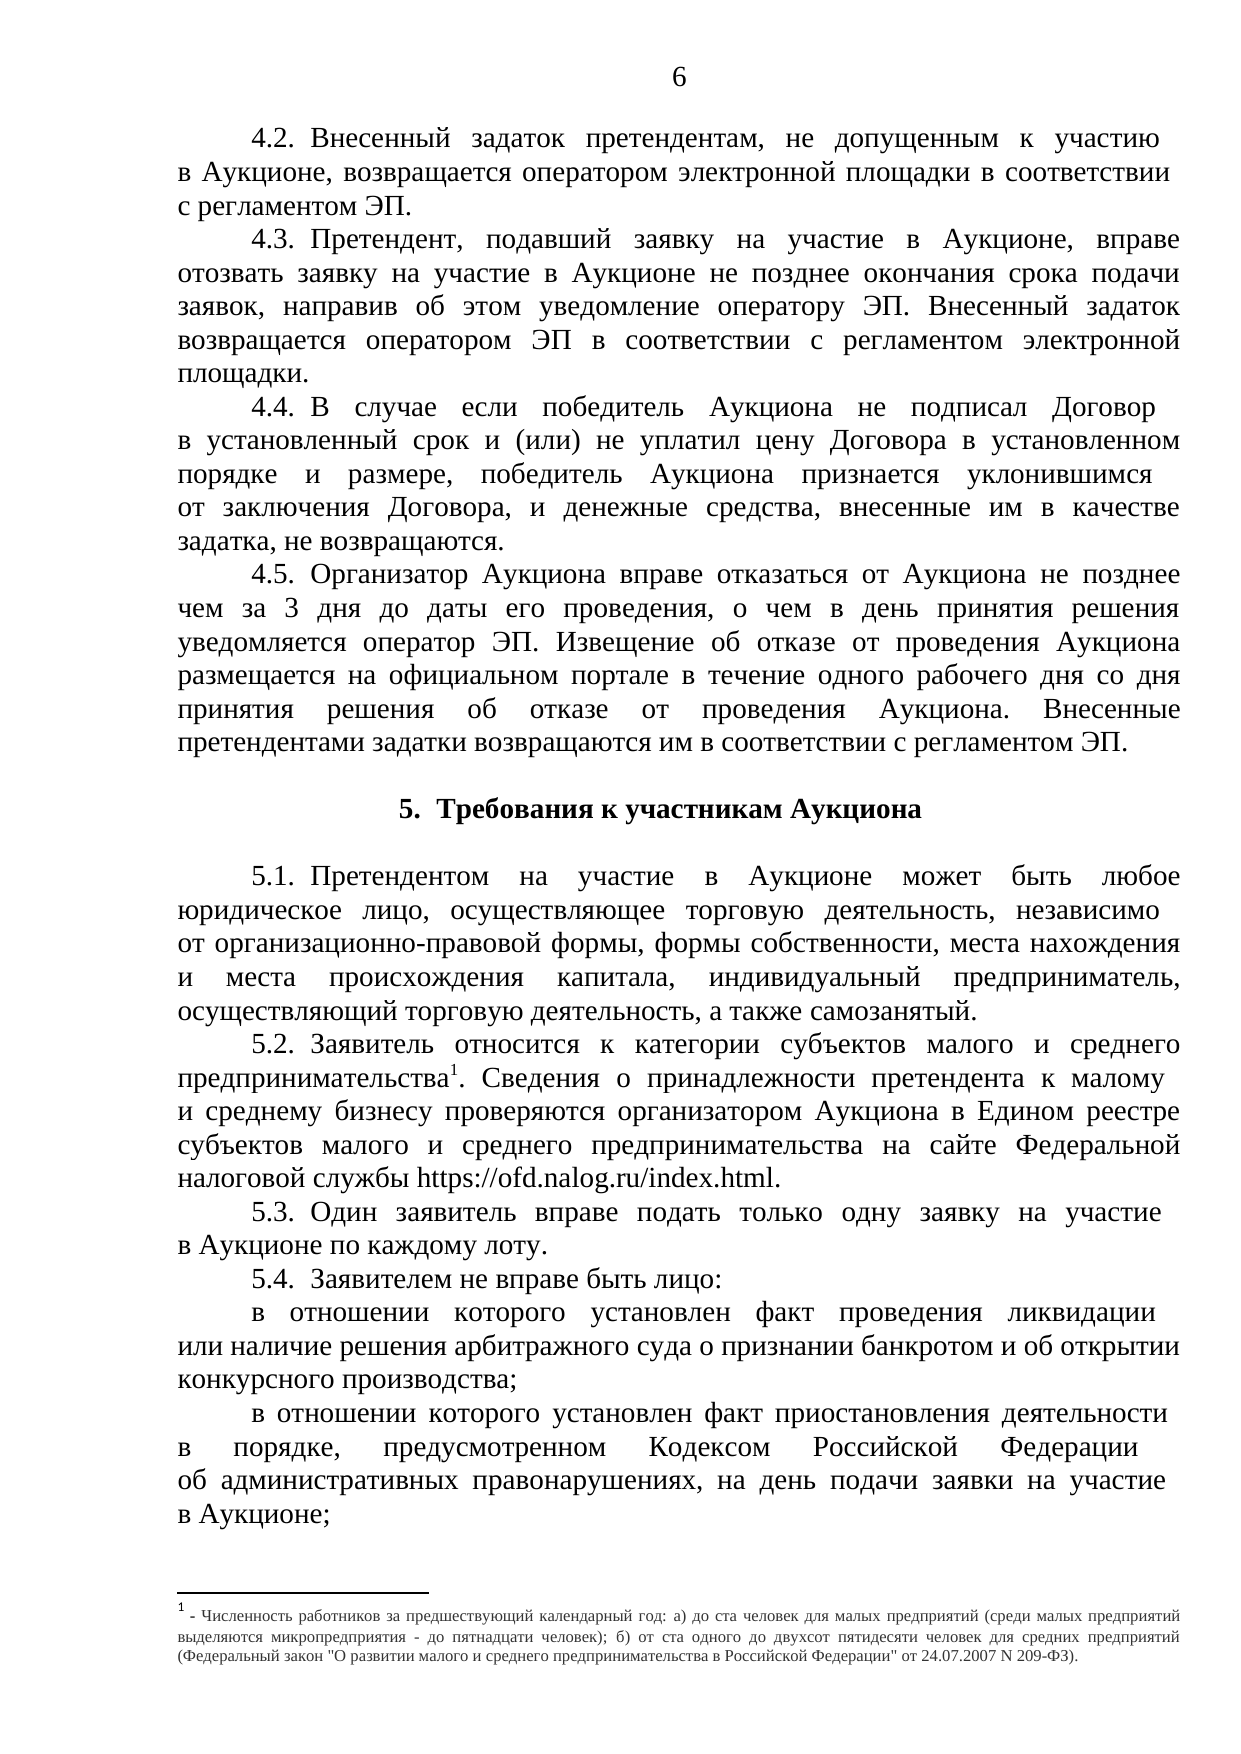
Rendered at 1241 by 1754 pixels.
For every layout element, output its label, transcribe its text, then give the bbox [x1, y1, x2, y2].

list Заявитель относится к категории субъектов малого и среднего предпринимательства. Сведения о принадлежности претендента к малому и среднему бизнесу проверяются организатором Аукциона в Едином реестре субъектов малого и среднего предпринимательства на сайте Федеральной налоговой службы https://ofd.nalog.ru/index.html. [417, 1160, 1181, 1194]
list В случае если победитель Аукциона не подписал Договор в установленный срок и (или) не уплатил цену Договора в установленном порядке и размере, победитель Аукциона признается уклонившимся от заключения Договора, и денежные средства, внесенные им в качестве задатка, не возвращаются. [177, 389, 1181, 557]
list Претендент, подавший заявку на участие в Аукционе, вправе отозвать заявку на участие в Аукционе не позднее окончания срока подачи заявок, направив об этом уведомление оператору ЭП. Внесенный задаток возвращается оператором ЭП в соответствии с регламентом электронной площадки. [177, 221, 1181, 389]
text в отношении которого установлен факт приостановления деятельности в порядке, предусмотренном Кодексом Российской Федерации об административных правонарушениях, на день подачи заявки на участие в Аукционе; [177, 1395, 1181, 1529]
list Заявителем не вправе быть лицо: [177, 1261, 1181, 1294]
list Претендентом на участие в Аукционе может быть любое юридическое лицо, осуществляющее торговую деятельность, независимо от организационно-правовой формы, формы собственности, места нахождения и места происхождения капитала, индивидуальный предприниматель, осуществляющий торговую деятельность, а также самозанятый. [177, 858, 1181, 1026]
list Организатор Аукциона вправе отказаться от Аукциона не позднее чем за 3 дня до даты его проведения, о чем в день принятия решения уведомляется оператор ЭП. Извещение об отказе от проведения Аукциона размещается на официальном портале в течение одного рабочего дня со дня принятия решения об отказе от проведения Аукциона. Внесенные претендентами задатки возвращаются им в соответствии с регламентом ЭП. [177, 557, 1181, 758]
list Внесенный задаток претендентам, не допущенным к участию в Аукционе, возвращается оператором электронной площадки в соответствии с регламентом ЭП. [177, 121, 1181, 221]
text в отношении которого установлен факт проведения ликвидации или наличие решения арбитражного суда о признании банкротом и об открытии конкурсного производства; [177, 1294, 1181, 1395]
list Требования к участникам Аукциона [140, 791, 1181, 825]
list Один заявитель вправе подать только одну заявку на участие в Аукционе по каждому лоту. [177, 1194, 1181, 1261]
list Заявитель относится к категории субъектов малого и среднего предпринимательства. Сведения о принадлежности претендента к малому и среднему бизнесу проверяются организатором Аукциона в Едином реестре субъектов малого и среднего предпринимательства на сайте Федеральной налоговой службы https://ofd.nalog.ru/index.html. [177, 1026, 1181, 1093]
